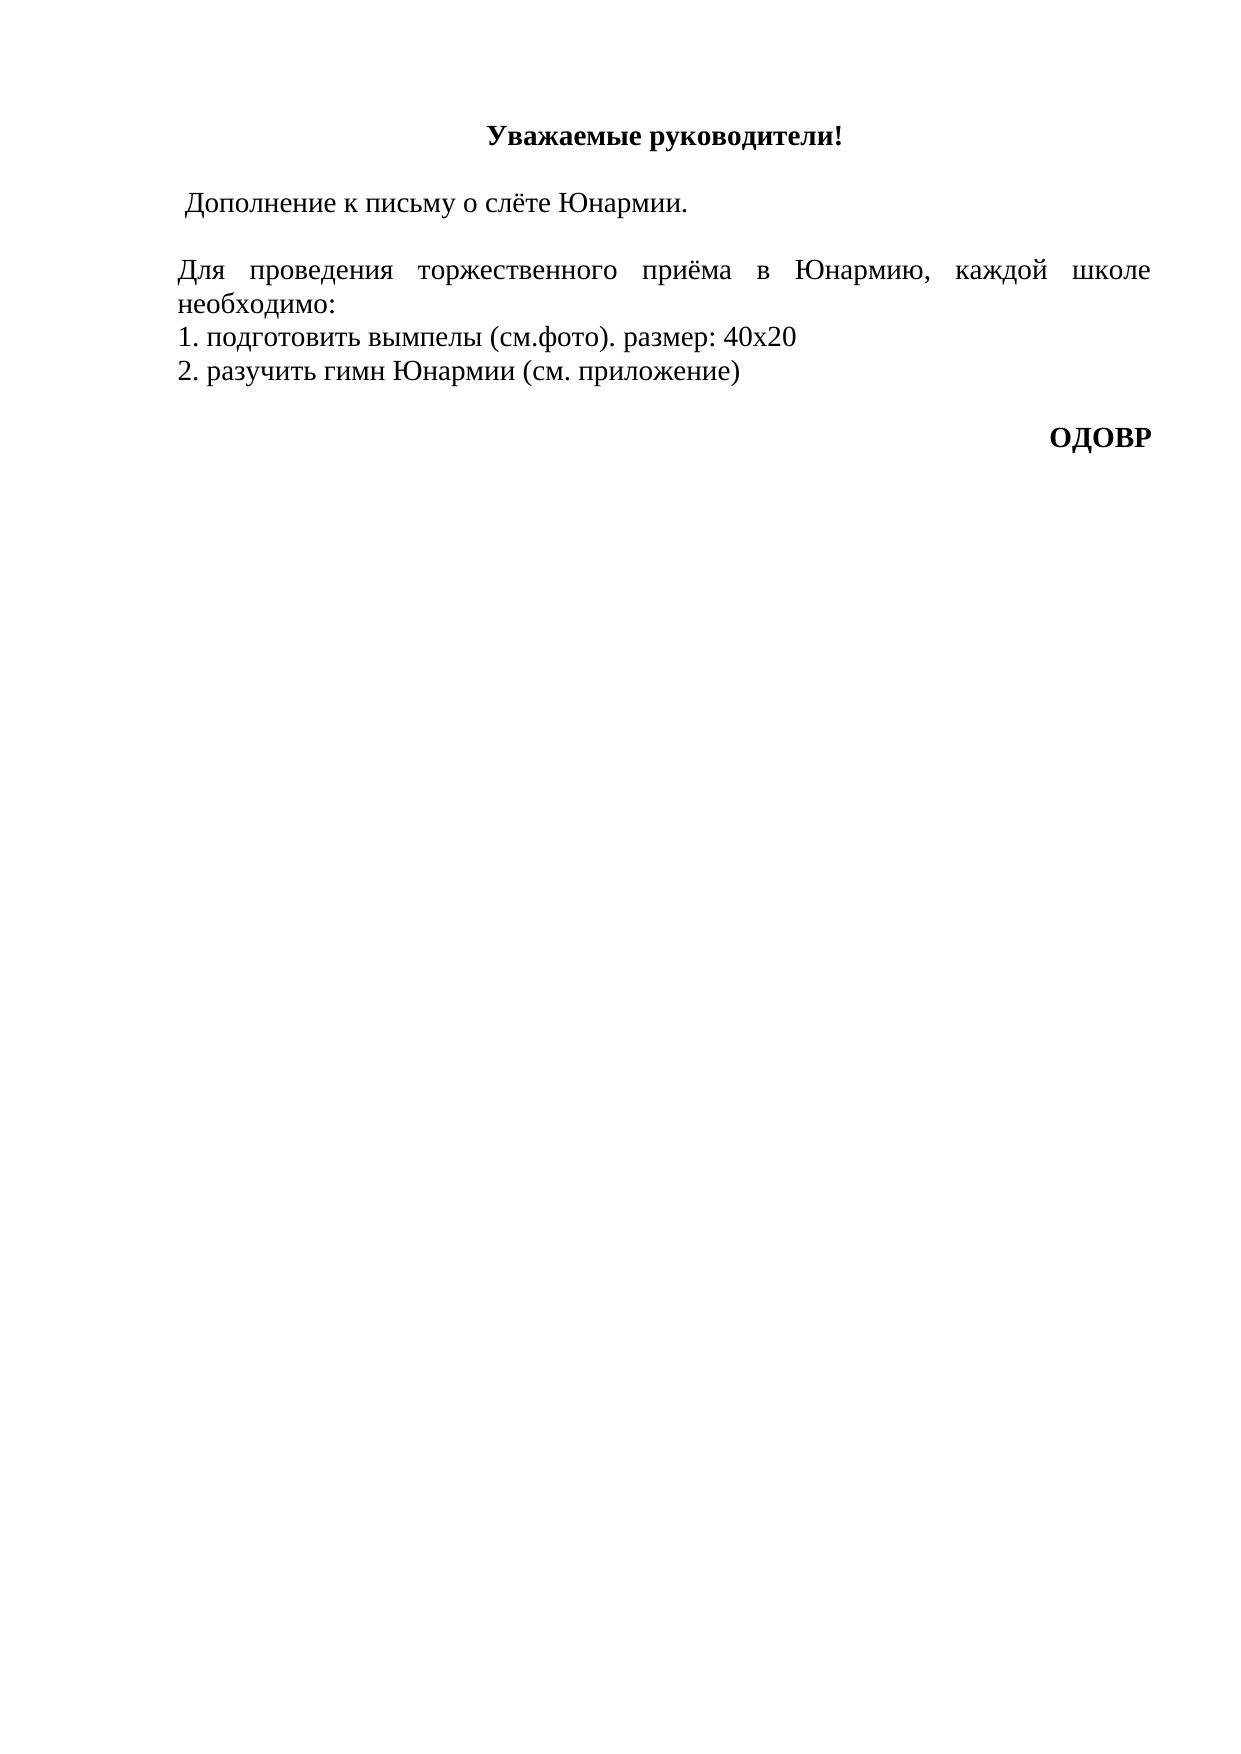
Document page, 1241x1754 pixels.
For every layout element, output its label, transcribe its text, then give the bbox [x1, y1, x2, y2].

text Дополнение к письму о слёте Юнармии. [177, 185, 1152, 219]
text Для проведения торжественного приёма в Юнармию, каждой школе необходимо: [177, 252, 1152, 319]
text Уважаемые руководители! [177, 118, 1152, 152]
text 1. подготовить вымпелы (см.фото). размер: 40х20 [177, 319, 1152, 353]
text 2. разучить гимн Юнармии (см. приложение) [177, 353, 1152, 386]
text ОДОВР [177, 420, 1152, 453]
